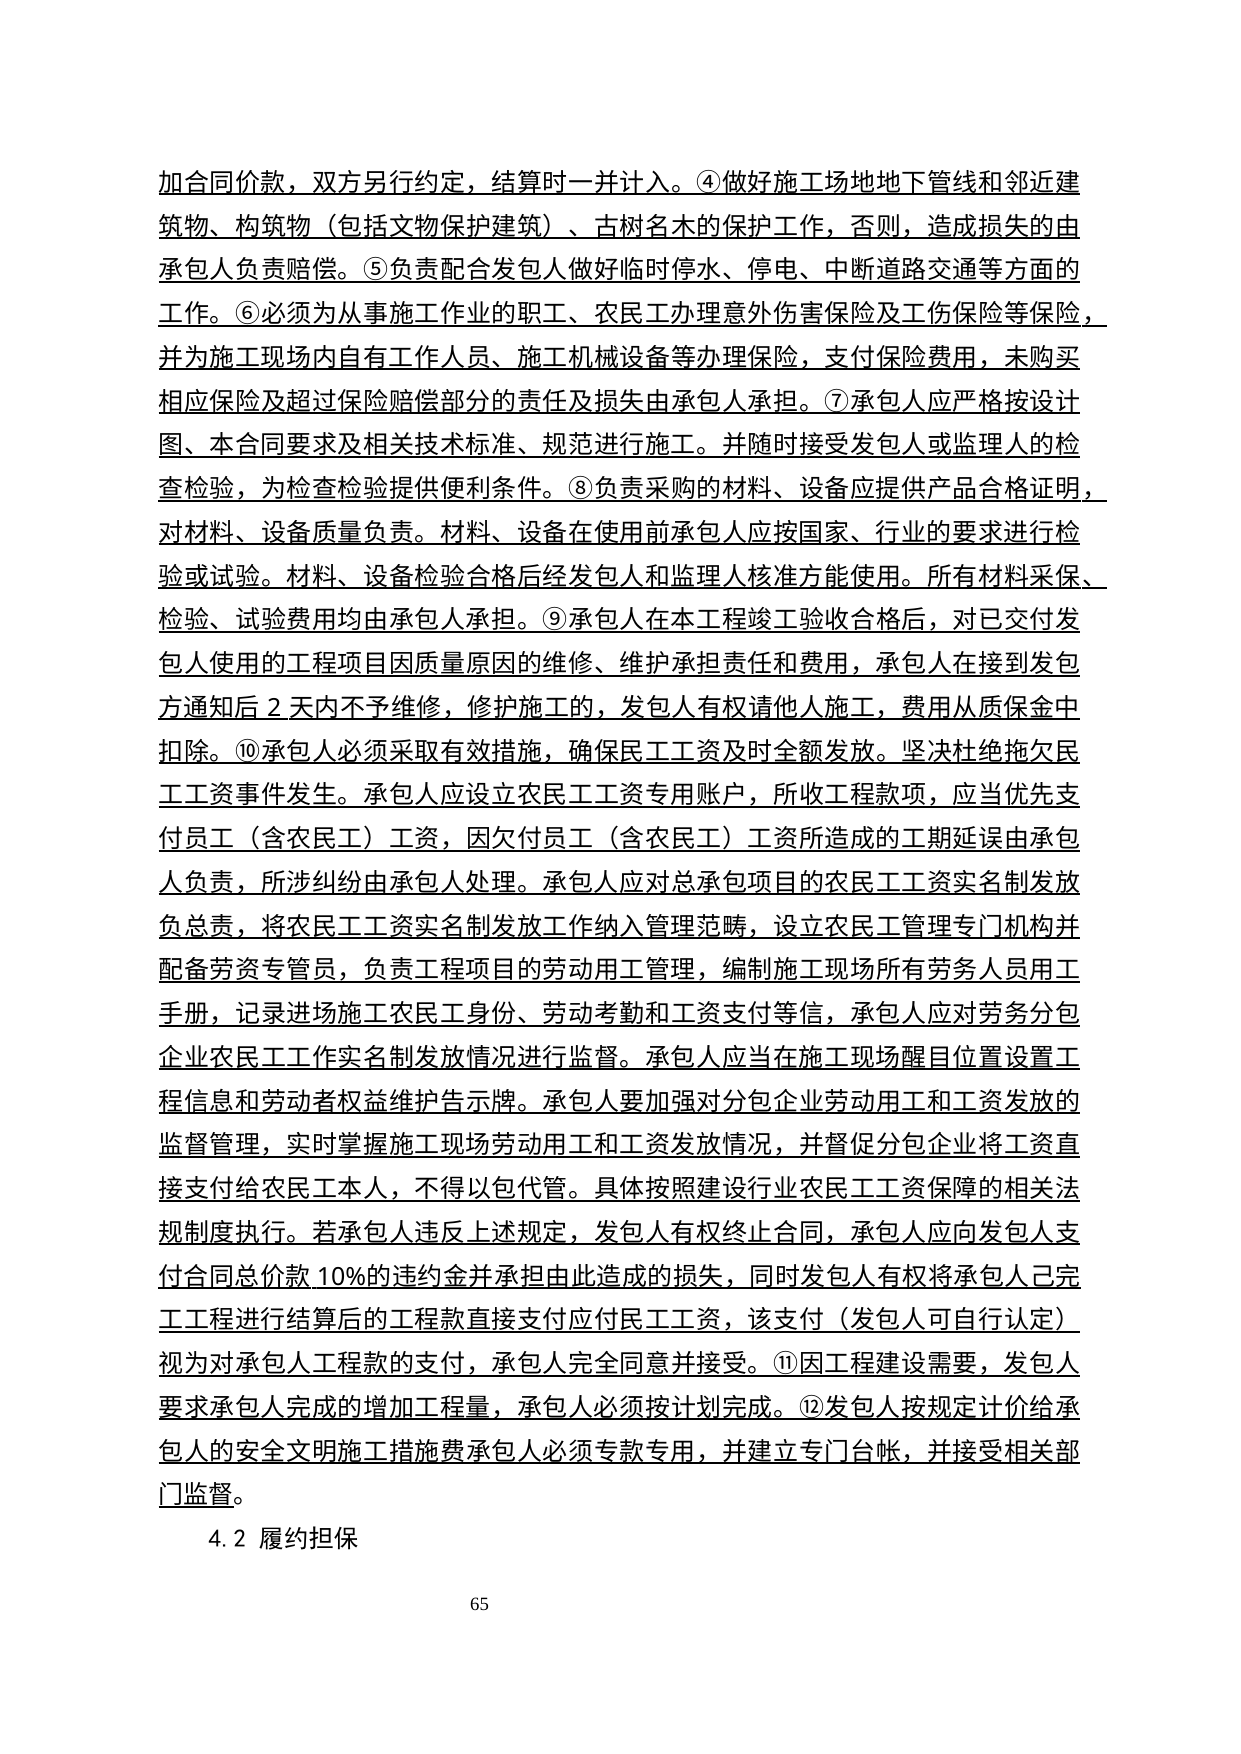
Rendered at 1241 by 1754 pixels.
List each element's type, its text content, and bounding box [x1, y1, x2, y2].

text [158, 156, 1082, 1513]
text 4.2 履约担保 [158, 1513, 1082, 1556]
